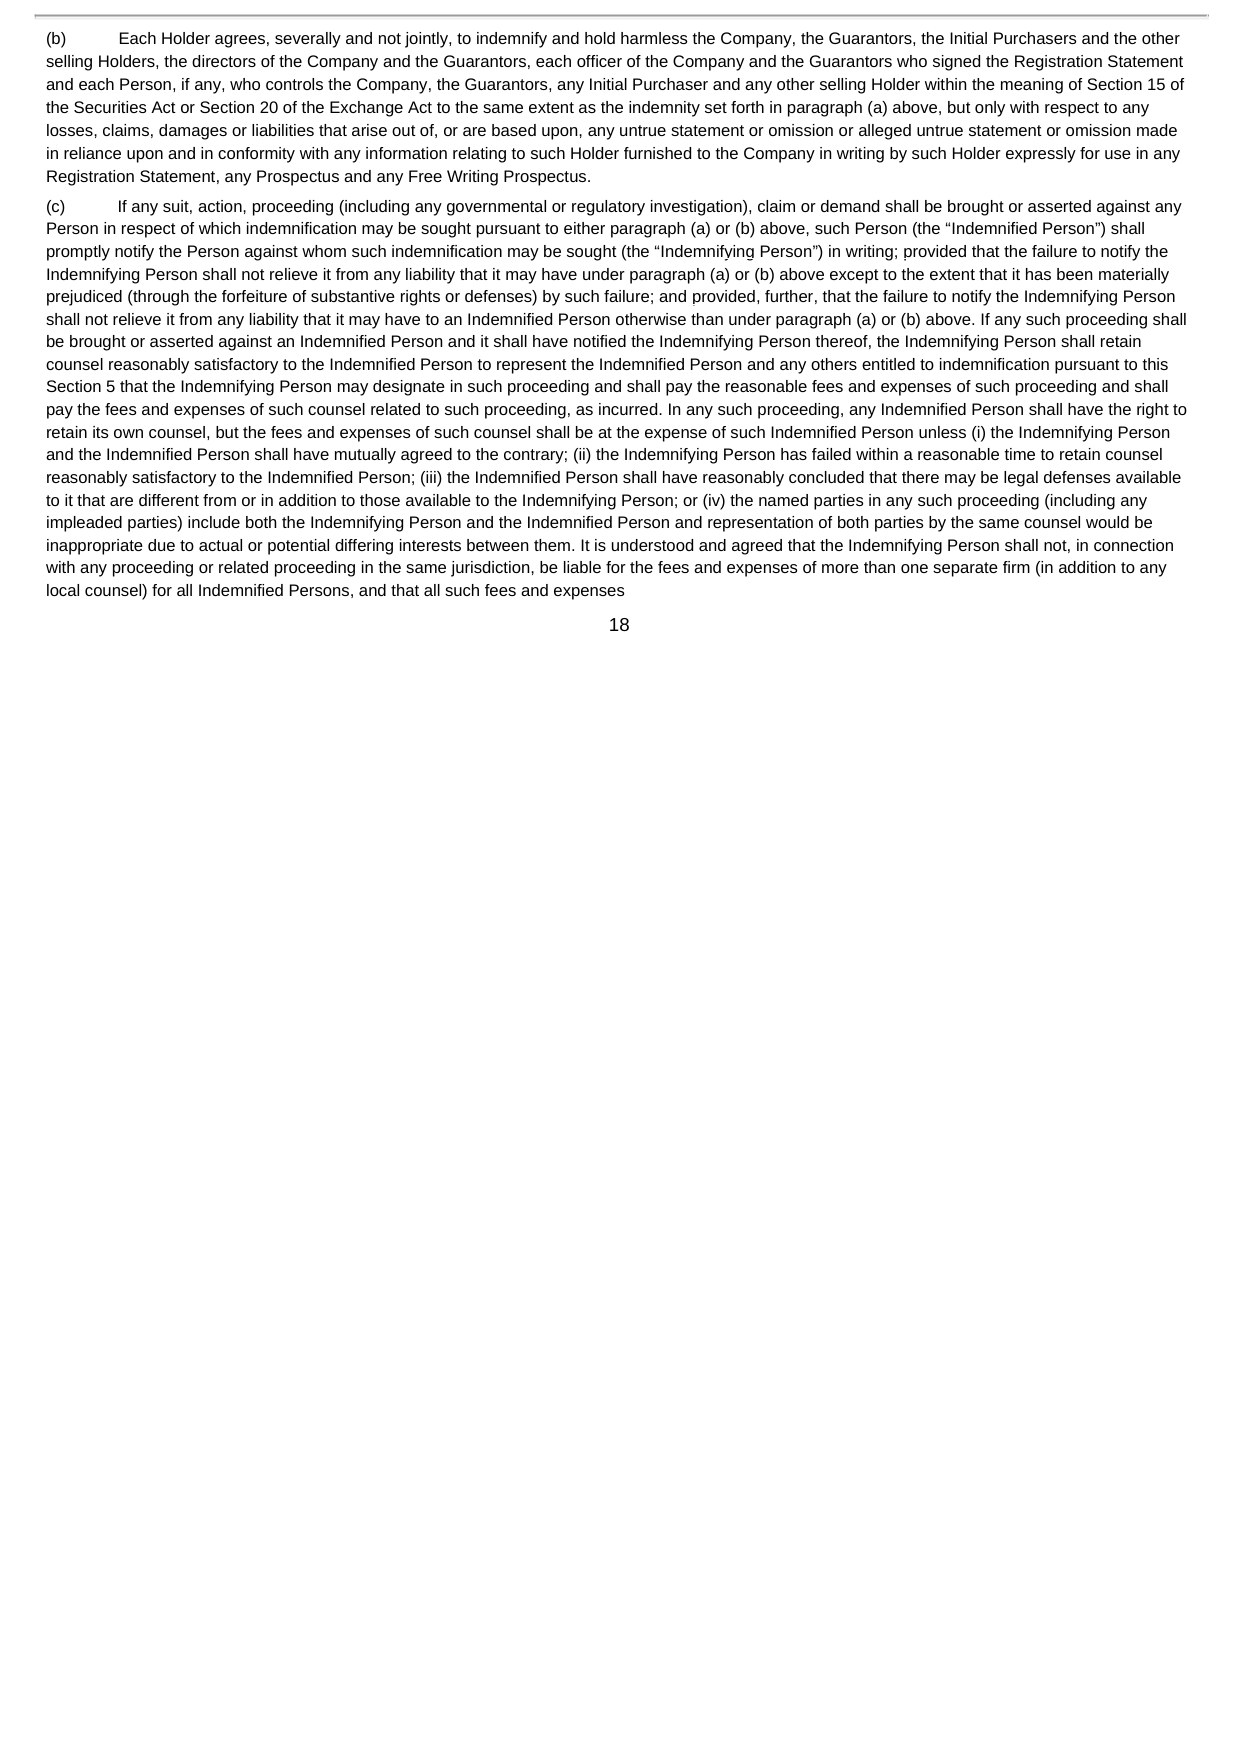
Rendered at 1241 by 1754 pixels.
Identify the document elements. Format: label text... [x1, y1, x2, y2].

picture [32, 14, 1209, 21]
list Each Holder agrees, severally and not jointly, to indemnify and hold harmless the Company, the Guarantors, the Initial Purchasers and the other selling Holders, the directors of the Company and the Guarantors, each officer of the Company and the Guarantors who signed the Registration Statement and each Person, if any, who controls the Company, the Guarantors, any Initial Purchaser and any other selling Holder within the meaning of Section 15 of the Securities Act or Section 20 of the Exchange Act to the same extent as the indemnity set forth in paragraph (a) above, but only with respect to any losses, claims, damages or liabilities that arise out of, or are based upon, any untrue statement or omission or alleged untrue statement or omission made in reliance upon and in conformity with any information relating to such Holder furnished to the Company in writing by such Holder expressly for use in any Registration Statement, any Prospectus and any Free Writing Prospectus. [46, 28, 1192, 186]
text 18 [46, 614, 1192, 636]
list If any suit, action, proceeding (including any governmental or regulatory investigation), claim or demand shall be brought or asserted against any Person in respect of which indemnification may be sought pursuant to either paragraph (a) or (b) above, such Person (the “Indemnified Person”) shall promptly notify the Person against whom such indemnification may be sought (the “Indemnifying Person”) in writing; provided that the failure to notify the Indemnifying Person shall not relieve it from any liability that it may have under paragraph (a) or (b) above except to the extent that it has been materially prejudiced (through the forfeiture of substantive rights or defenses) by such failure; and provided, further, that the failure to notify the Indemnifying Person shall not relieve it from any liability that it may have to an Indemnified Person otherwise than under paragraph (a) or (b) above. If any such proceeding shall be brought or asserted against an Indemnified Person and it shall have notified the Indemnifying Person thereof, the Indemnifying Person shall retain counsel reasonably satisfactory to the Indemnified Person to represent the Indemnified Person and any others entitled to indemnification pursuant to this Section 5 that the Indemnifying Person may designate in such proceeding and shall pay the reasonable fees and expenses of such proceeding and shall pay the fees and expenses of such counsel related to such proceeding, as incurred. In any such proceeding, any Indemnified Person shall have the right to retain its own counsel, but the fees and expenses of such counsel shall be at the expense of such Indemnified Person unless (i) the Indemnifying Person and the Indemnified Person shall have mutually agreed to the contrary; (ii) the Indemnifying Person has failed within a reasonable time to retain counsel reasonably satisfactory to the Indemnified Person; (iii) the Indemnified Person shall have reasonably concluded that there may be legal defenses available to it that are different from or in addition to those available to the Indemnifying Person; or (iv) the named parties in any such proceeding (including any impleaded parties) include both the Indemnifying Person and the Indemnified Person and representation of both parties by the same counsel would be inappropriate due to actual or potential differing interests between them. It is understood and agreed that the Indemnifying Person shall not, in connection with any proceeding or related proceeding in the same jurisdiction, be liable for the fees and expenses of more than one separate firm (in addition to any local counsel) for all Indemnified Persons, and that all such fees and expenses [46, 196, 1192, 600]
